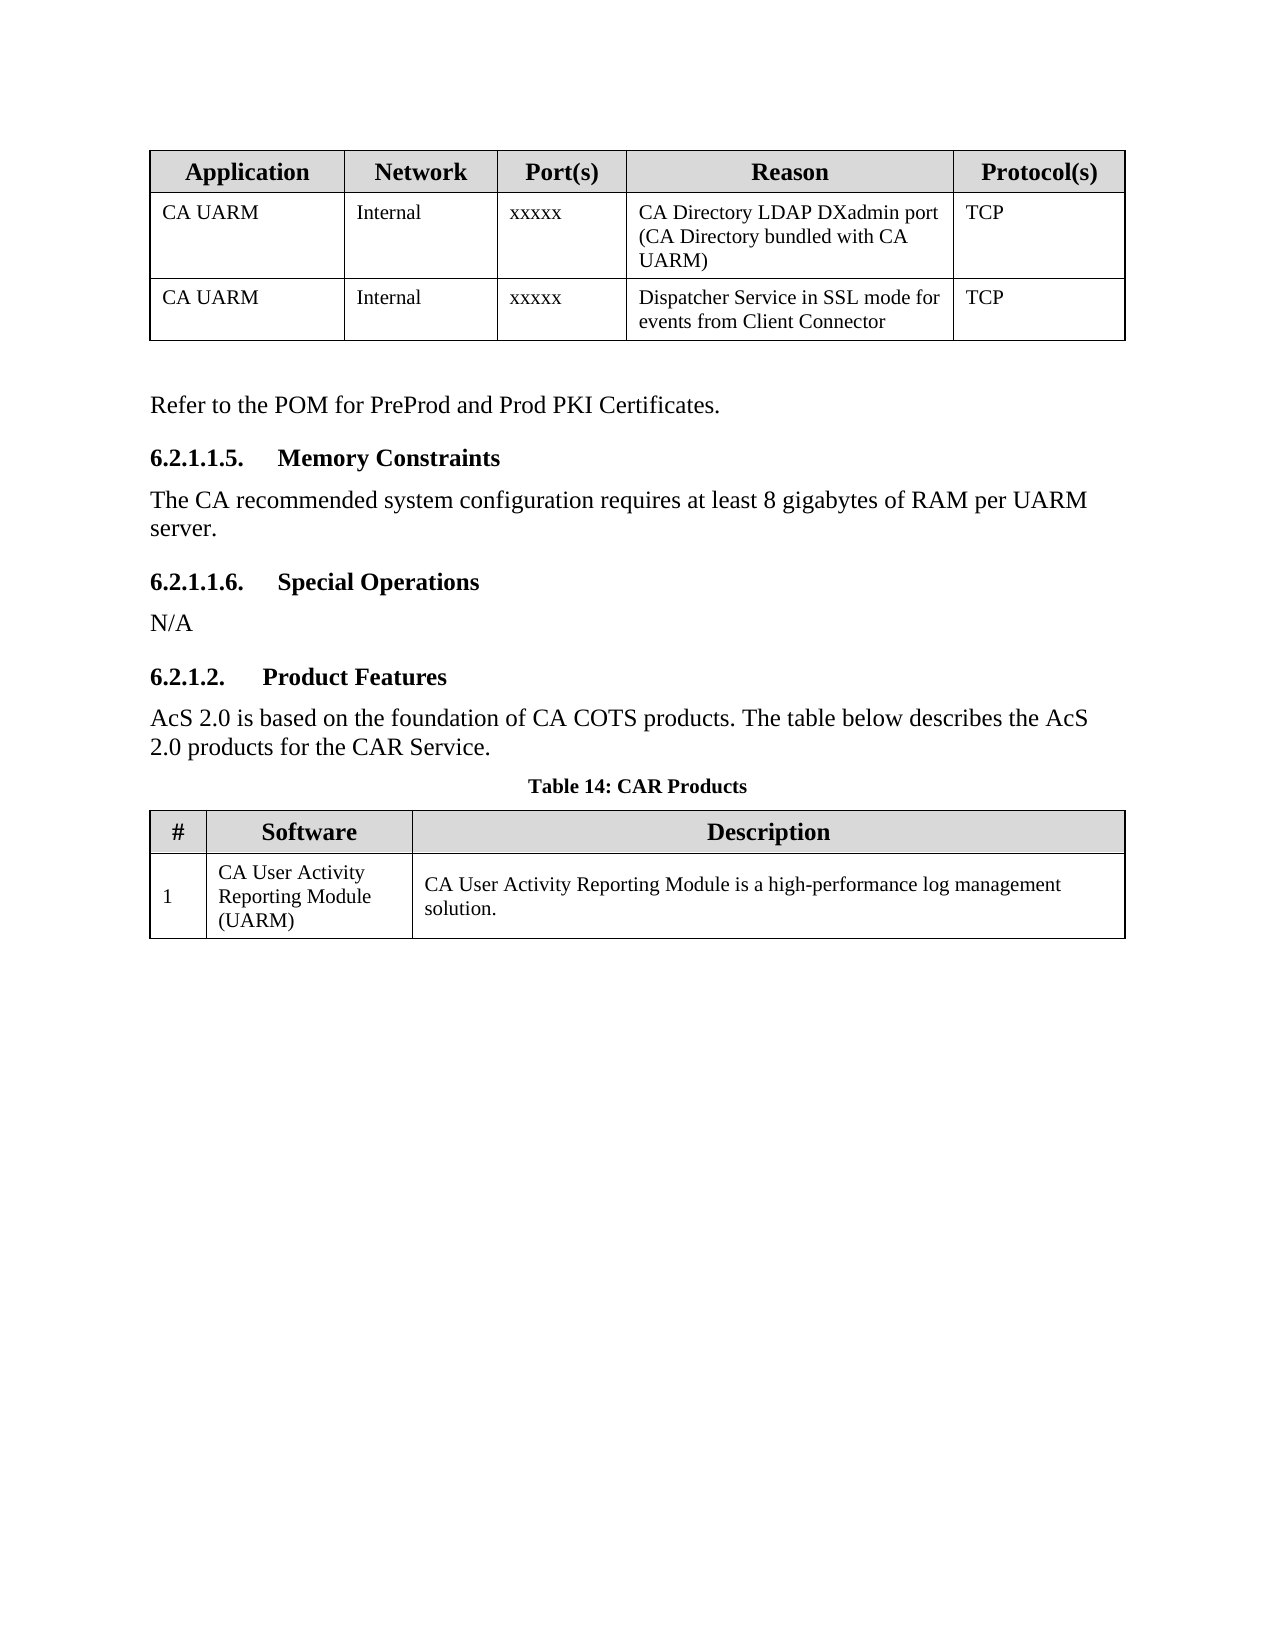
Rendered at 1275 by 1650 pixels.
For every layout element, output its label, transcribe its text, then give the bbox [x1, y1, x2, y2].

table_cell CA User Activity Reporting Module is a high-performance log management solution. [413, 854, 1124, 938]
table_cell Internal [345, 279, 497, 340]
table_cell 1 [151, 854, 206, 938]
subtitle Special Operations [150, 567, 1125, 596]
table_cell CA Directory LDAP DXadmin port (CA Directory bundled with CA UARM) [627, 193, 953, 278]
table_cell TCP [954, 279, 1124, 340]
table_header # [151, 811, 206, 852]
text The CA recommended system configuration requires at least 8 gigabytes of RAM per UARM server. [150, 485, 1125, 542]
table_cell xxxxx [498, 193, 626, 278]
subtitle Product Features [150, 662, 1125, 691]
table_cell CA User Activity Reporting Module (UARM) [207, 854, 412, 938]
table_header Software [207, 811, 412, 852]
table_cell xxxxx [498, 279, 626, 340]
table_header Port(s) [498, 151, 626, 192]
text Refer to the POM for PreProd and Prod PKI Certificates. [150, 390, 1125, 418]
table_cell CA UARM [151, 193, 344, 278]
table_header Application [151, 151, 344, 192]
table_cell CA UARM [151, 279, 344, 340]
text N/A [150, 608, 1125, 637]
table_header Reason [627, 151, 953, 192]
table_header Protocol(s) [954, 151, 1124, 192]
subtitle Memory Constraints [150, 443, 1125, 472]
table_header Description [413, 811, 1124, 852]
table_header Network [345, 151, 497, 192]
table_cell Dispatcher Service in SSL mode for events from Client Connector [627, 279, 953, 340]
table_cell TCP [954, 193, 1124, 278]
text AcS 2.0 is based on the foundation of CA COTS products. The table below describes the AcS 2.0 products for the CAR Service. [150, 703, 1125, 761]
table_cell Internal [345, 193, 497, 278]
